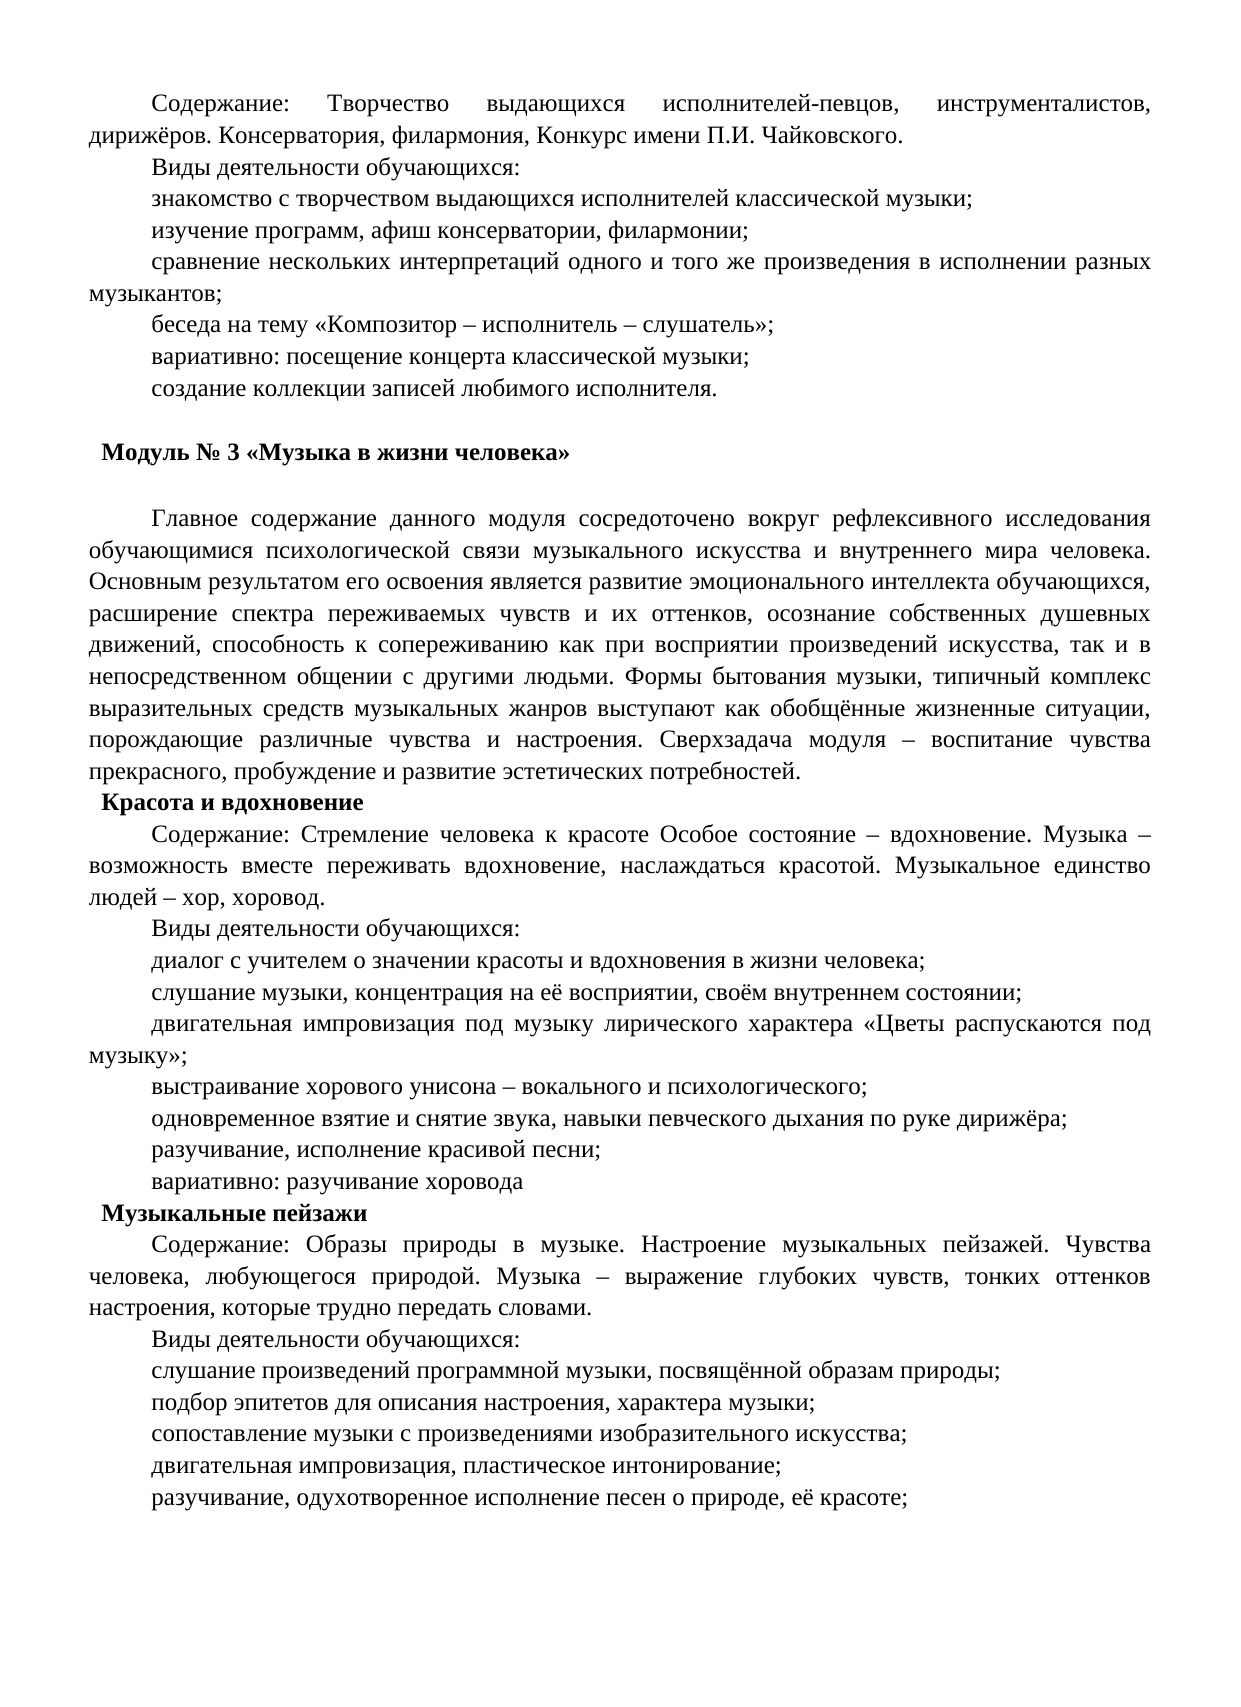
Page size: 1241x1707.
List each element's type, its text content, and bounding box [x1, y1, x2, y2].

text беседа на тему «Композитор – исполнитель – слушатель»; [89, 309, 1152, 338]
text Красота и вдохновение [101, 787, 1152, 816]
text разучивание, исполнение красивой песни; [89, 1134, 1152, 1163]
text выстраивание хорового унисона – вокального и психологического; [89, 1071, 1152, 1100]
text Модуль № 3 «Музыка в жизни человека» [101, 437, 1152, 466]
text Содержание: Образы природы в музыке. Настроение музыкальных пейзажей. Чувства человека, любующегося природой. Музыка – выражение глубоких чувств, тонких оттенков настроения, которые трудно передать словами. [89, 1229, 1152, 1321]
text Содержание: Творчество выдающихся исполнителей-певцов, инструменталистов, дирижёров. Консерватория, филармония, Конкурс имени П.И. Чайковского. [89, 88, 1152, 149]
text Виды деятельности обучающихся: [89, 1324, 1152, 1353]
text одновременное взятие и снятие звука, навыки певческого дыхания по руке дирижёра; [89, 1103, 1152, 1132]
text сопоставление музыки с произведениями изобразительного искусства; [89, 1418, 1152, 1447]
text диалог с учителем о значении красоты и вдохновения в жизни человека; [89, 945, 1152, 974]
text слушание произведений программной музыки, посвящённой образам природы; [89, 1355, 1152, 1384]
text сравнение нескольких интерпретаций одного и того же произведения в исполнении разных музыкантов; [89, 246, 1152, 307]
text слушание музыки, концентрация на её восприятии, своём внутреннем состоянии; [89, 977, 1152, 1005]
text подбор эпитетов для описания настроения, характера музыки; [89, 1387, 1152, 1416]
text разучивание, одухотворенное исполнение песен о природе, её красоте; [89, 1482, 1152, 1510]
text Виды деятельности обучающихся: [89, 913, 1152, 942]
text Виды деятельности обучающихся: [89, 152, 1152, 180]
text Главное содержание данного модуля сосредоточено вокруг рефлексивного исследования обучающимися психологической связи музыкального искусства и внутреннего мира человека. Основным результатом его освоения является развитие эмоционального интеллекта обучающихся, расширение спектра переживаемых чувств и их оттенков, осознание собственных душевных движений, способность к сопереживанию как при восприятии произведений искусства, так и в непосредственном общении с другими людьми. Формы бытования музыки, типичный комплекс выразительных средств музыкальных жанров выступают как обобщённые жизненные ситуации, порождающие различные чувства и настроения. Сверхзадача модуля – воспитание чувства прекрасного, пробуждение и развитие эстетических потребностей. [89, 503, 1152, 784]
text двигательная импровизация под музыку лирического характера «Цветы распускаются под музыку»; [89, 1008, 1152, 1068]
text вариативно: посещение концерта классической музыки; [89, 341, 1152, 370]
text Музыкальные пейзажи [101, 1198, 1152, 1226]
text изучение программ, афиш консерватории, филармонии; [89, 215, 1152, 243]
text двигательная импровизация, пластическое интонирование; [89, 1450, 1152, 1479]
text вариативно: разучивание хоровода [89, 1166, 1152, 1195]
text знакомство с творчеством выдающихся исполнителей классической музыки; [89, 183, 1152, 212]
text создание коллекции записей любимого исполнителя. [89, 373, 1152, 401]
text Содержание: Стремление человека к красоте Особое состояние – вдохновение. Музыка – возможность вместе переживать вдохновение, наслаждаться красотой. Музыкальное единство людей – хор, хоровод. [89, 819, 1152, 911]
